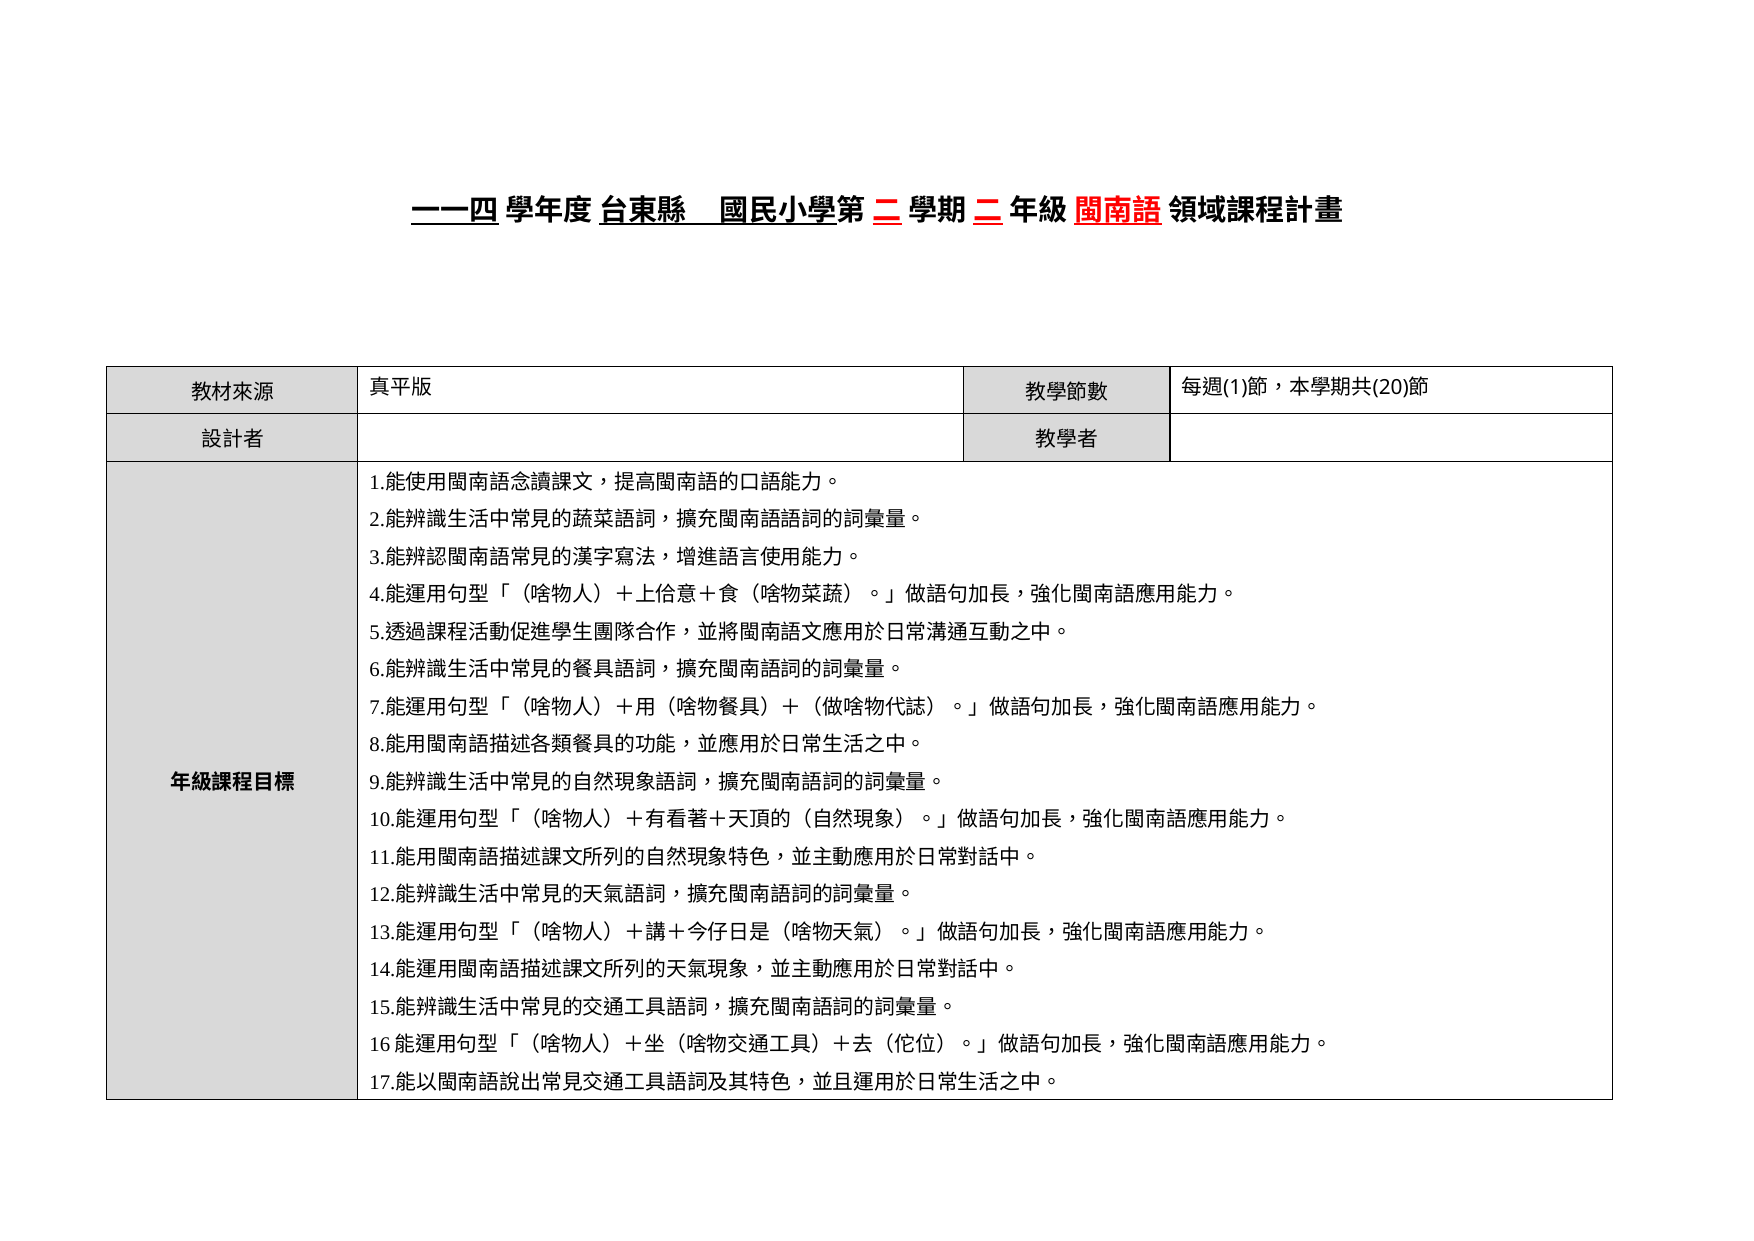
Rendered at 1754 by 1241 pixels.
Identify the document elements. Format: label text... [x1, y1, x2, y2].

table_header 教學節數 [964, 367, 1169, 413]
table_cell 教學者 [964, 414, 1169, 461]
table_cell [1171, 414, 1612, 461]
text 一一四 學年度 台東縣 國民小學第 二 學期 二 年級 閩南語 領域課程計畫 [118, 170, 1636, 245]
table_cell 設計者 [107, 414, 357, 461]
table_header 每週(1)節，本學期共(20)節 [1171, 367, 1612, 413]
table_cell 1.能使用閩南語念讀課文，提高閩南語的口語能力。 2.能辨識生活中常見的蔬菜語詞，擴充閩南語語詞的詞彙量。 3.能辨認閩南語常見的漢字寫法，增進語言使用能力。 4.能運用句型「（啥物人）＋上佮意＋食（啥物菜蔬）。」做語句加長，強化閩南語應用能力。 5.透過課程活動促進學生團隊合作，並將閩南語文應用於日常溝通互動之中。 6.能辨識生活中常見的餐具語詞，擴充閩南語詞的詞彙量。 7.能運用句型「（啥物人）＋用（啥物餐具）＋（做啥物代誌）。」做語句加長，強化閩南語應用能力。 8.能用閩南語描述各類餐具的功能，並應用於日常生活之中。 9.能辨識生活中常見的自然現象語詞，擴充閩南語詞的詞彙量。 10.能運用句型「（啥物人）＋有看著＋天頂的（自然現象）。」做語句加長，強化閩南語應用能力。 11.能用閩南語描述課文所列的自然現象特色，並主動應用於日常對話中。 12.能辨識生活中常見的天氣語詞，擴充閩南語詞的詞彙量。 13.能運用句型「（啥物人）＋講＋今仔日是（啥物天氣）。」做語句加長，強化閩南語應用能力。 14.能運用閩南語描述課文所列的天氣現象，並主動應用於日常對話中。 15.能辨識生活中常見的交通工具語詞，擴充閩南語詞的詞彙量。 16能運用句型「（啥物人）＋坐（啥物交通工具）＋去（佗位）。」做語句加長，強化閩南語應用能力。 17.能以閩南語說出常見交通工具語詞及其特色，並且運用於日常生活之中。 [358, 462, 1612, 1099]
table_cell 年級課程目標 [107, 462, 357, 1099]
table_header 教材來源 [107, 367, 357, 413]
table_cell [358, 414, 963, 461]
table_header 真平版 [358, 367, 963, 413]
